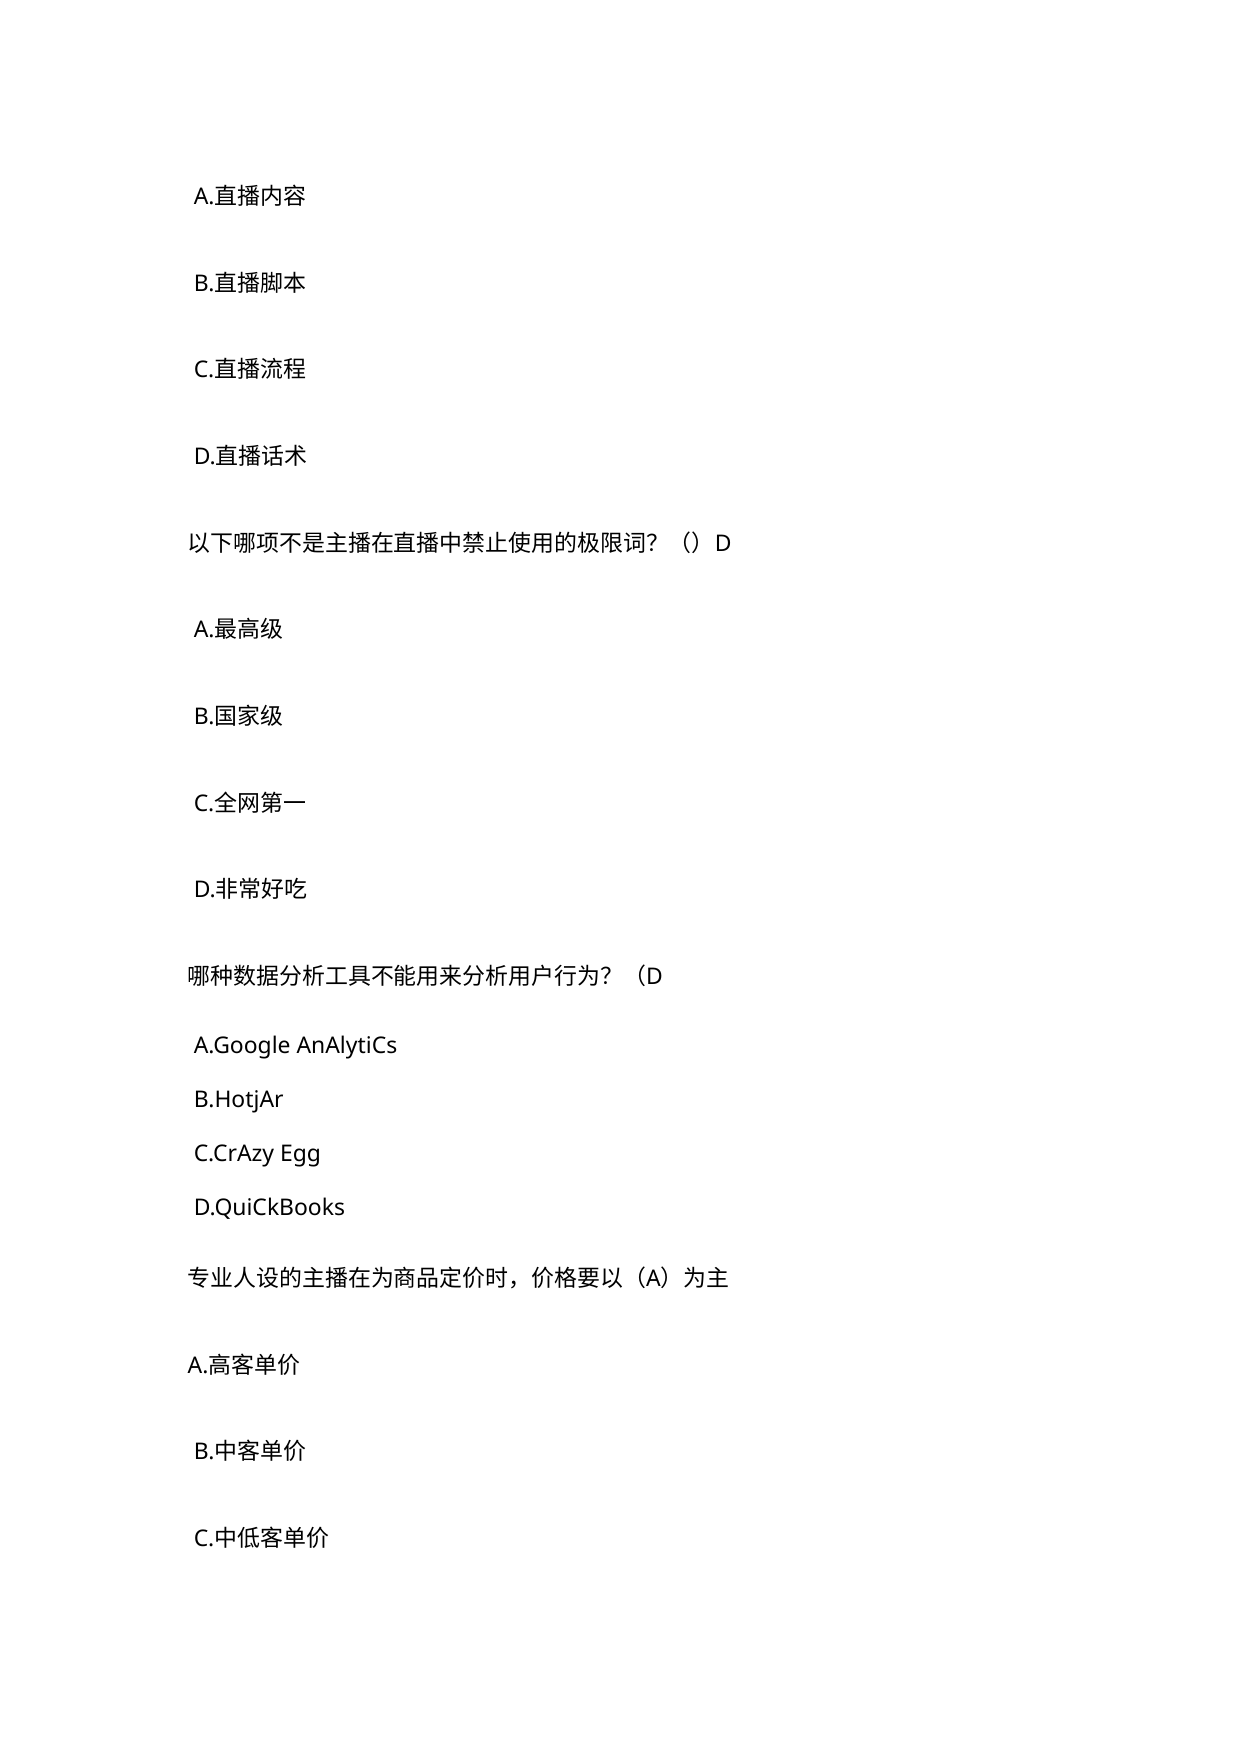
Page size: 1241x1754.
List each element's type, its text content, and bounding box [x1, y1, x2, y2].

text C.中低客单价 [187, 1504, 1053, 1569]
text 哪种数据分析工具不能用来分析用户行为？（D [187, 942, 1053, 1007]
text B.直播脚本 [187, 249, 1053, 314]
text C.直播流程 [187, 335, 1053, 400]
text A.最高级 [187, 595, 1053, 660]
text B.国家级 [187, 682, 1053, 747]
text B.HotjAr [187, 1082, 1053, 1115]
text 专业人设的主播在为商品定价时，价格要以（A）为主 [187, 1244, 1053, 1309]
text B.中客单价 [187, 1417, 1053, 1482]
text D.直播话术 [187, 422, 1053, 487]
text 以下哪项不是主播在直播中禁止使用的极限词？（）D [187, 509, 1053, 574]
text C.全网第一 [187, 769, 1053, 834]
text C.CrAzy Egg [187, 1136, 1053, 1169]
text A.Google AnAlytiCs [187, 1029, 1053, 1061]
text D.非常好吃 [187, 855, 1053, 920]
text D.QuiCkBooks [187, 1190, 1053, 1223]
text A.直播内容 [187, 162, 1053, 227]
text A.高客单价 [187, 1331, 1053, 1396]
